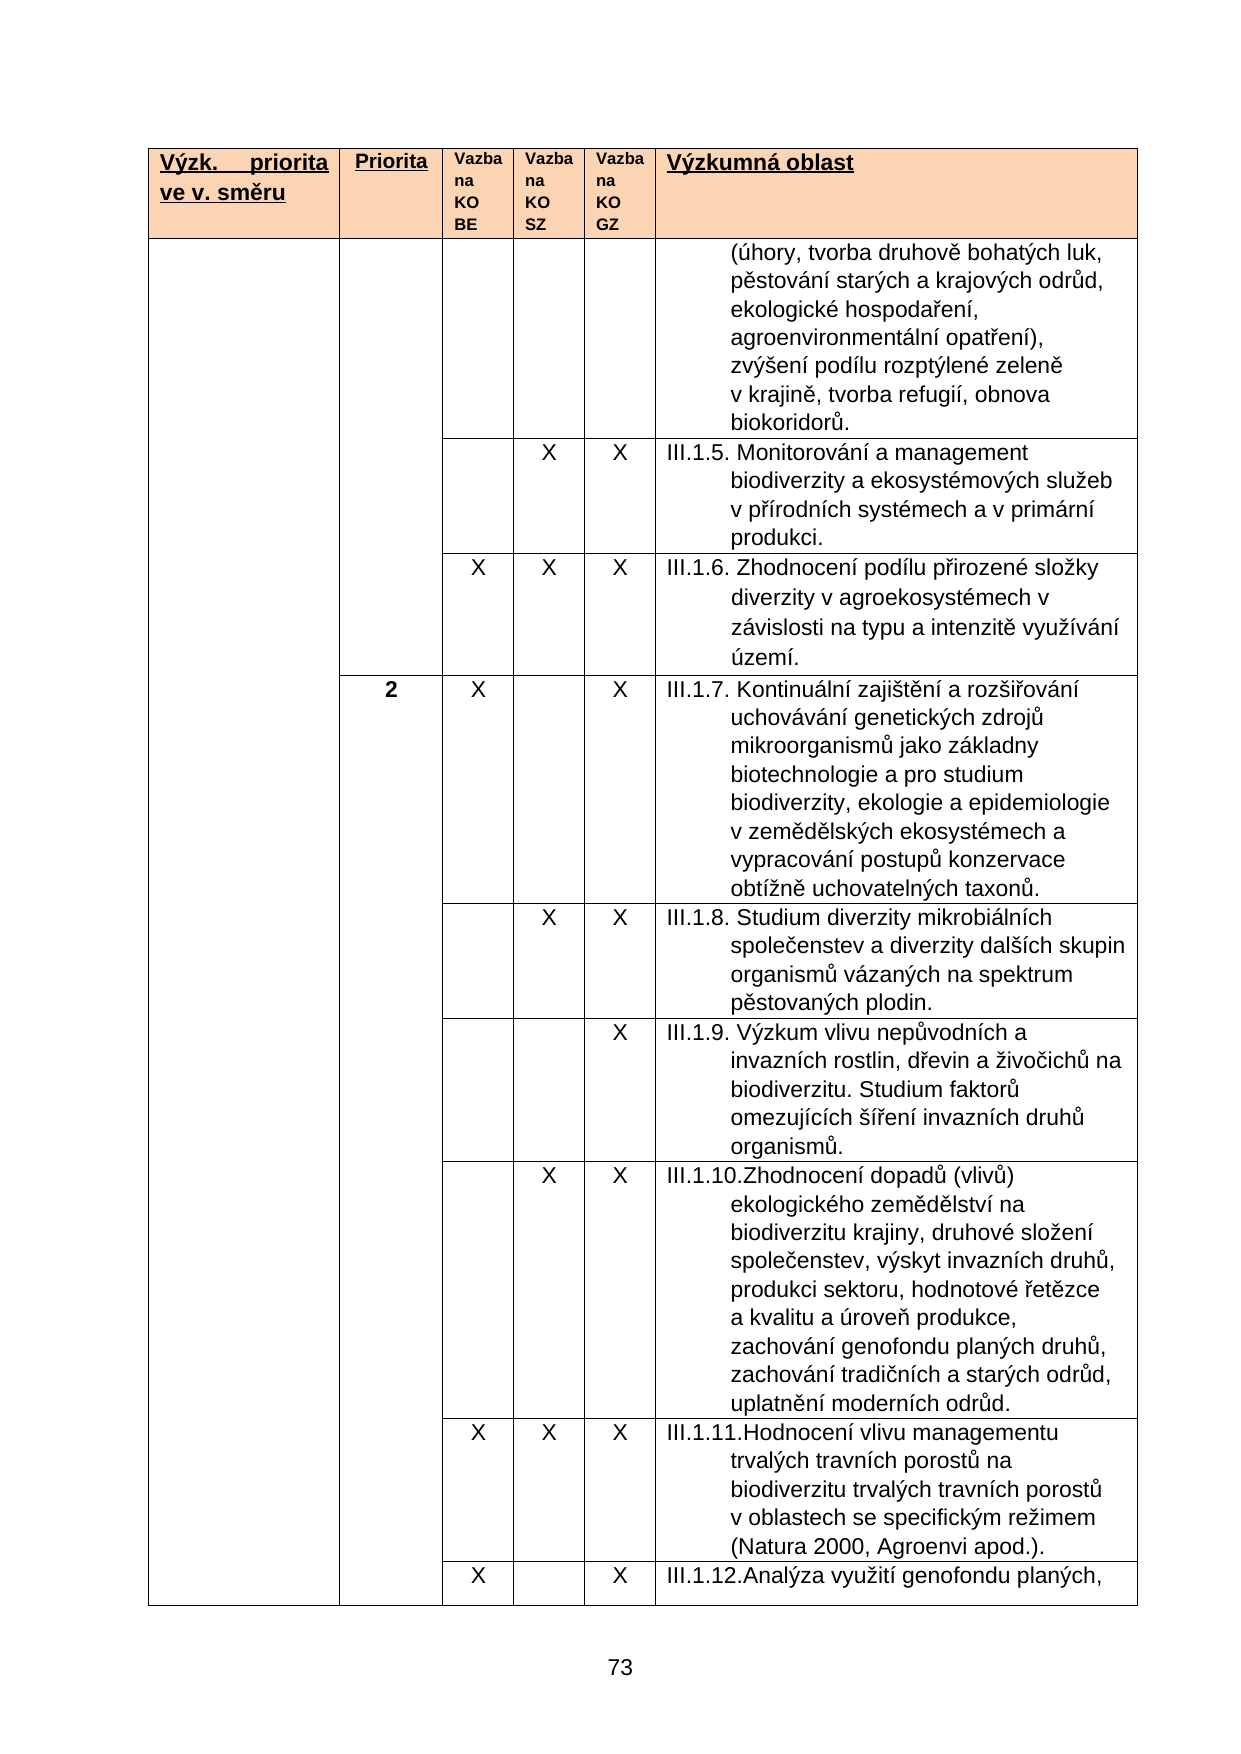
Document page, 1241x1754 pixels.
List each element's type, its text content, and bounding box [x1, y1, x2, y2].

table_cell III.1.11.Hodnocení vlivu managementu trvalých travních porostů na biodiverzitu trvalých travních porostů v oblastech se specifickým režimem (Natura 2000, Agroenvi apod.). [656, 1419, 1137, 1561]
table_cell X [514, 904, 584, 1018]
table_cell [514, 1562, 584, 1605]
table_cell X [514, 1419, 584, 1561]
table_cell X [585, 904, 655, 1018]
table_cell X [443, 1562, 513, 1605]
table_header Vazba na KO BE [443, 149, 513, 238]
table_cell III.1.7. Kontinuální zajištění a rozšiřování uchovávání genetických zdrojů mikroorganismů jako základny biotechnologie a pro studium biodiverzity, ekologie a epidemiologie v zemědělských ekosystémech a vypracování postupů konzervace obtížně uchovatelných taxonů. [656, 676, 1137, 903]
table_cell III.1.10.Zhodnocení dopadů (vlivů) ekologického zemědělství na biodiverzitu krajiny, druhové složení společenstev, výskyt invazních druhů, produkci sektoru, hodnotové řetězce a kvalitu a úroveň produkce, zachování genofondu planých druhů, zachování tradičních a starých odrůd, uplatnění moderních odrůd. [656, 1162, 1137, 1418]
table_cell X [443, 676, 513, 903]
table_cell X [514, 239, 584, 438]
table_header Výzkumná oblast [656, 149, 1137, 238]
table_cell X [585, 1419, 655, 1561]
table_header Vazba na KO SZ [514, 149, 584, 238]
table_cell X [585, 554, 655, 674]
table_cell [514, 1019, 584, 1161]
table_cell X [443, 1419, 513, 1561]
table_cell [443, 1019, 513, 1161]
table_header Vazba na KO GZ [585, 149, 655, 238]
table_header Výzk. priorita ve v. směru [149, 149, 339, 238]
table_cell X [514, 439, 584, 553]
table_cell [656, 239, 1137, 438]
table_cell X [585, 1162, 655, 1418]
table_cell III.1.5. Monitorování a management biodiverzity a ekosystémových služeb v přírodních systémech a v primární produkci. [656, 439, 1137, 553]
table_cell [443, 904, 513, 1018]
table_cell [443, 239, 513, 438]
table_cell X [514, 554, 584, 674]
table_cell III.1.8. Studium diverzity mikrobiálních společenstev a diverzity dalších skupin organismů vázaných na spektrum pěstovaných plodin. [656, 904, 1137, 1018]
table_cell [656, 1562, 1137, 1605]
table_cell X [585, 439, 655, 553]
table_cell X [585, 239, 655, 438]
table_cell X [585, 1562, 655, 1605]
table_cell X [443, 554, 513, 674]
table_cell X [585, 1019, 655, 1161]
table_cell [514, 676, 584, 903]
table_cell X [585, 676, 655, 903]
table_cell III.1.6. Zhodnocení podílu přirozené složky diverzity v agroekosystémech v závislosti na typu a intenzitě využívání území. [656, 554, 1137, 674]
table_header Priorita [340, 149, 442, 238]
table_cell 2 [340, 676, 442, 1605]
table_cell X [514, 1162, 584, 1418]
table_cell [443, 439, 513, 553]
table_cell [443, 1162, 513, 1418]
table_cell III.1.9. Výzkum vlivu nepůvodních a invazních rostlin, dřevin a živočichů na biodiverzitu. Studium faktorů omezujících šíření invazních druhů organismů. [656, 1019, 1137, 1161]
